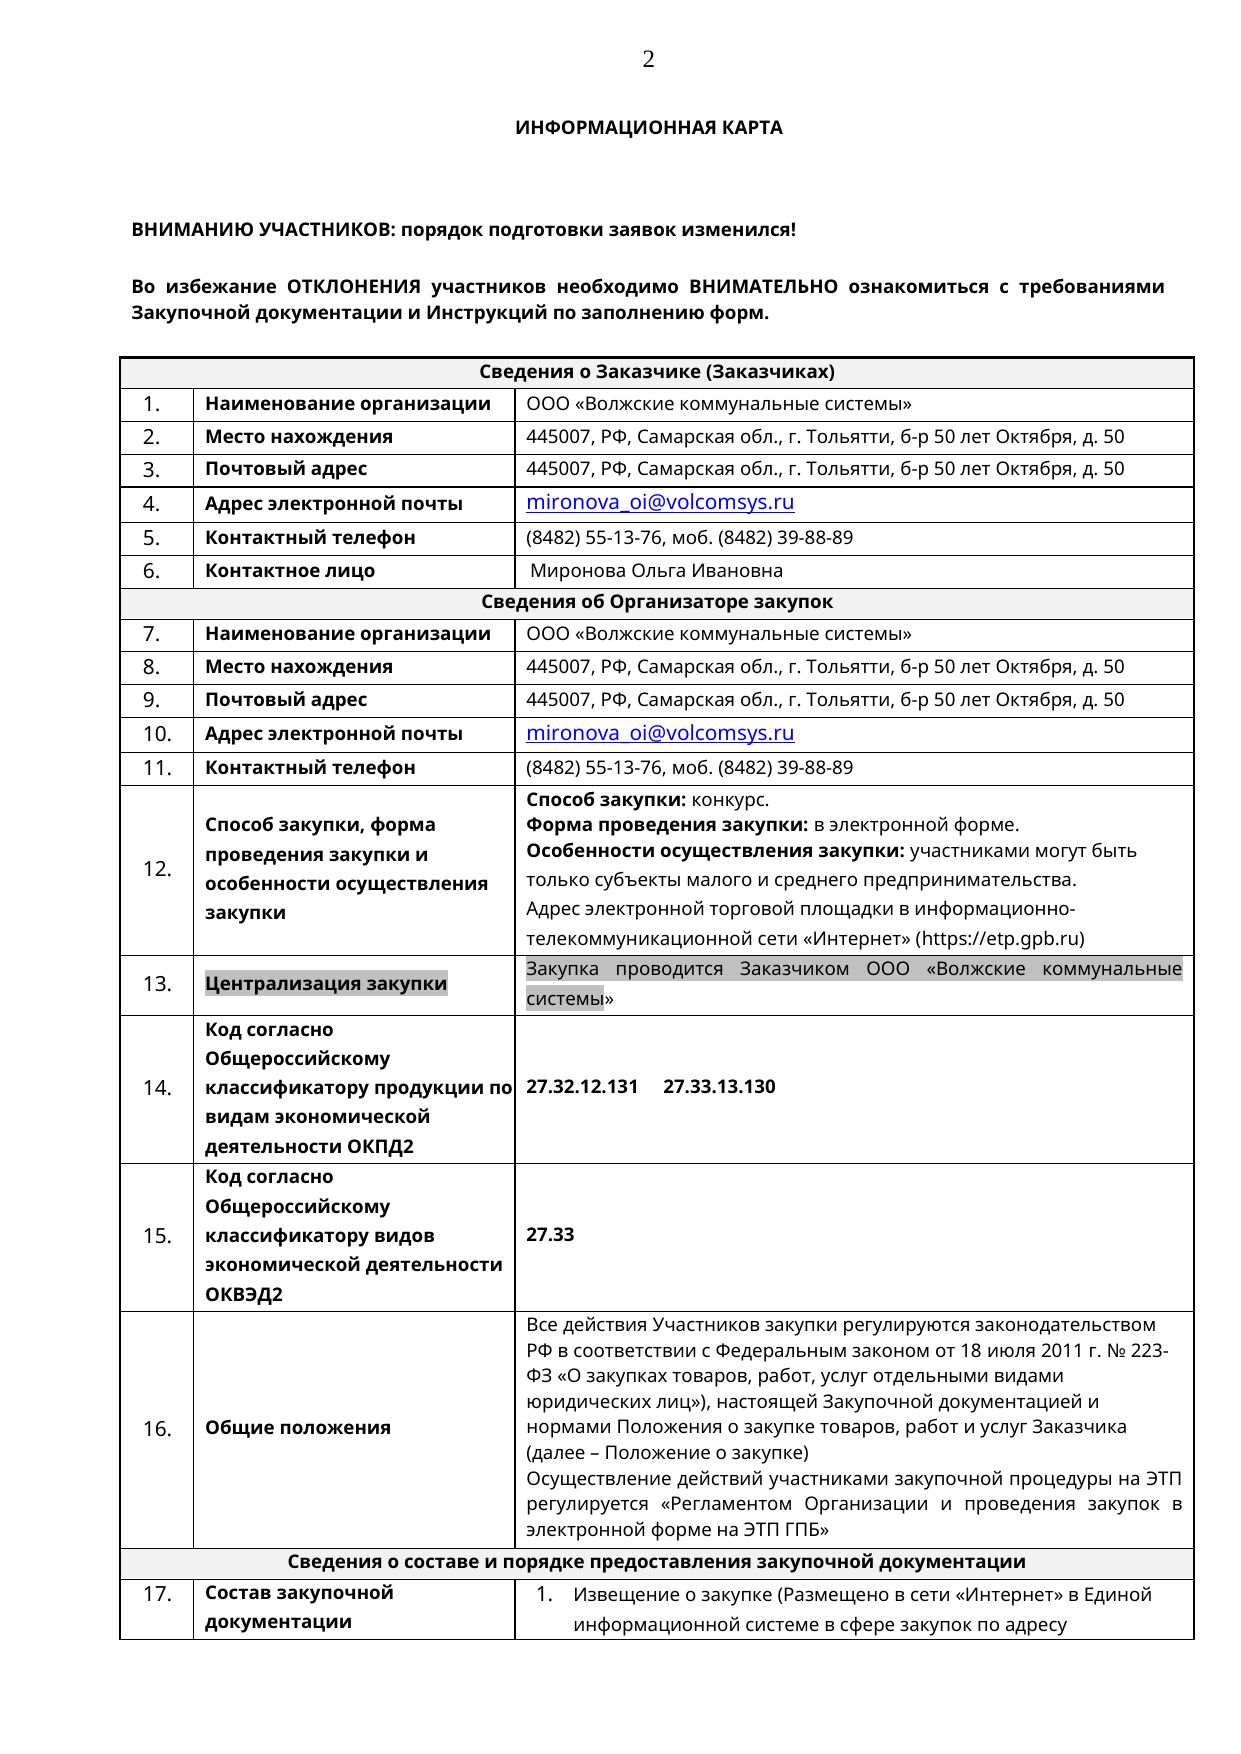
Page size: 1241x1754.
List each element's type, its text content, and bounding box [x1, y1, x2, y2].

table_cell 445007, РФ, Самарская обл., г. Тольятти, б-р 50 лет Октября, д. 50 [516, 685, 1193, 717]
table_cell [121, 1016, 193, 1163]
table_cell [121, 1164, 193, 1311]
table_cell [121, 1312, 193, 1548]
table_cell 445007, РФ, Самарская обл., г. Тольятти, б-р 50 лет Октября, д. 50 [516, 455, 1193, 486]
table_cell 445007, РФ, Самарская обл., г. Тольятти, б-р 50 лет Октября, д. 50 [516, 652, 1193, 684]
table_cell Способ закупки: конкурс. Форма проведения закупки: в электронной форме. Особенности осуществления закупки: участниками могут быть только субъекты малого и среднего предпринимательства. Адрес электронной торговой площадки в информационно-телекоммуникационной сети «Интернет» (https://etp.gpb.ru) [516, 786, 1193, 955]
table_cell (8482) 55-13-76, моб. (8482) 39-88-89 [516, 523, 1193, 555]
table_cell 445007, РФ, Самарская обл., г. Тольятти, б-р 50 лет Октября, д. 50 [516, 422, 1193, 454]
table_cell Место нахождения [194, 422, 514, 454]
table_cell Централизация закупки [194, 956, 514, 1015]
table_cell Почтовый адрес [194, 455, 514, 486]
table_cell Закупка проводится Заказчиком ООО «Волжские коммунальные системы» [516, 956, 1193, 1015]
table_cell Адрес электронной почты [194, 488, 514, 522]
table_cell mironova_oi@volcomsys.ru [516, 488, 1193, 522]
table_cell [121, 488, 193, 522]
table_cell Контактный телефон [194, 753, 514, 785]
table_cell Код согласно Общероссийскому классификатору продукции по видам экономической деятельности ОКПД2 [194, 1016, 514, 1163]
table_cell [194, 1580, 514, 1638]
table_cell [121, 786, 193, 955]
table_cell Миронова Ольга Ивановна [516, 556, 1193, 588]
table_cell [121, 620, 193, 651]
table_cell Общие положения [194, 1312, 514, 1548]
table_cell Наименование организации [194, 389, 514, 421]
table_cell mironova_oi@volcomsys.ru [516, 718, 1193, 752]
table_cell 27.33 [516, 1164, 1193, 1311]
table_cell ООО «Волжские коммунальные системы» [516, 620, 1193, 651]
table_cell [516, 1580, 1193, 1638]
table_cell [121, 422, 193, 454]
table_cell [121, 523, 193, 555]
table_cell [121, 685, 193, 717]
table_header Сведения о Заказчике (Заказчиках) [121, 359, 1193, 388]
table_cell Место нахождения [194, 652, 514, 684]
table_cell ООО «Волжские коммунальные системы» [516, 389, 1193, 421]
table_cell [121, 389, 193, 421]
table_cell Контактное лицо [194, 556, 514, 588]
text ИНФОРМАЦИОННАЯ КАРТА [131, 114, 1166, 140]
table_cell [121, 1580, 193, 1638]
table_cell Все действия Участников закупки регулируются законодательством РФ в соответствии с Федеральным законом от 18 июля 2011 г. № 223-ФЗ «О закупках товаров, работ, услуг отдельными видами юридических лиц»), настоящей Закупочной документацией и нормами Положения о закупке товаров, работ и услуг Заказчика (далее – Положение о закупке) Осуществление действий участниками закупочной процедуры на ЭТП регулируется «Регламентом Организации и проведения закупок в электронной форме на ЭТП ГПБ» [516, 1312, 1193, 1548]
table_cell [121, 652, 193, 684]
table_cell [121, 556, 193, 588]
table_cell Сведения об Организаторе закупок [121, 589, 1193, 618]
table_cell Наименование организации [194, 620, 514, 651]
table_cell [121, 718, 193, 752]
table_cell Почтовый адрес [194, 685, 514, 717]
table_cell (8482) 55-13-76, моб. (8482) 39-88-89 [516, 753, 1193, 785]
table_cell [121, 455, 193, 486]
text Во избежание ОТКЛОНЕНИЯ участников необходимо ВНИМАТЕЛЬНО ознакомиться с требованиями Закупочной документации и Инструкций по заполнению форм. [131, 274, 1166, 325]
table_cell Код согласно Общероссийскому классификатору видов экономической деятельности ОКВЭД2 [194, 1164, 514, 1311]
table_cell [121, 956, 193, 1015]
table_cell Контактный телефон [194, 523, 514, 555]
text ВНИМАНИЮ УЧАСТНИКОВ: порядок подготовки заявок изменился! [131, 216, 1166, 242]
table_cell Сведения о составе и порядке предоставления закупочной документации [121, 1549, 1193, 1578]
table_cell Адрес электронной почты [194, 718, 514, 752]
table_cell [121, 753, 193, 785]
table_cell 27.32.12.131 27.33.13.130 [516, 1016, 1193, 1163]
table_cell Способ закупки, форма проведения закупки и особенности осуществления закупки [194, 786, 514, 955]
